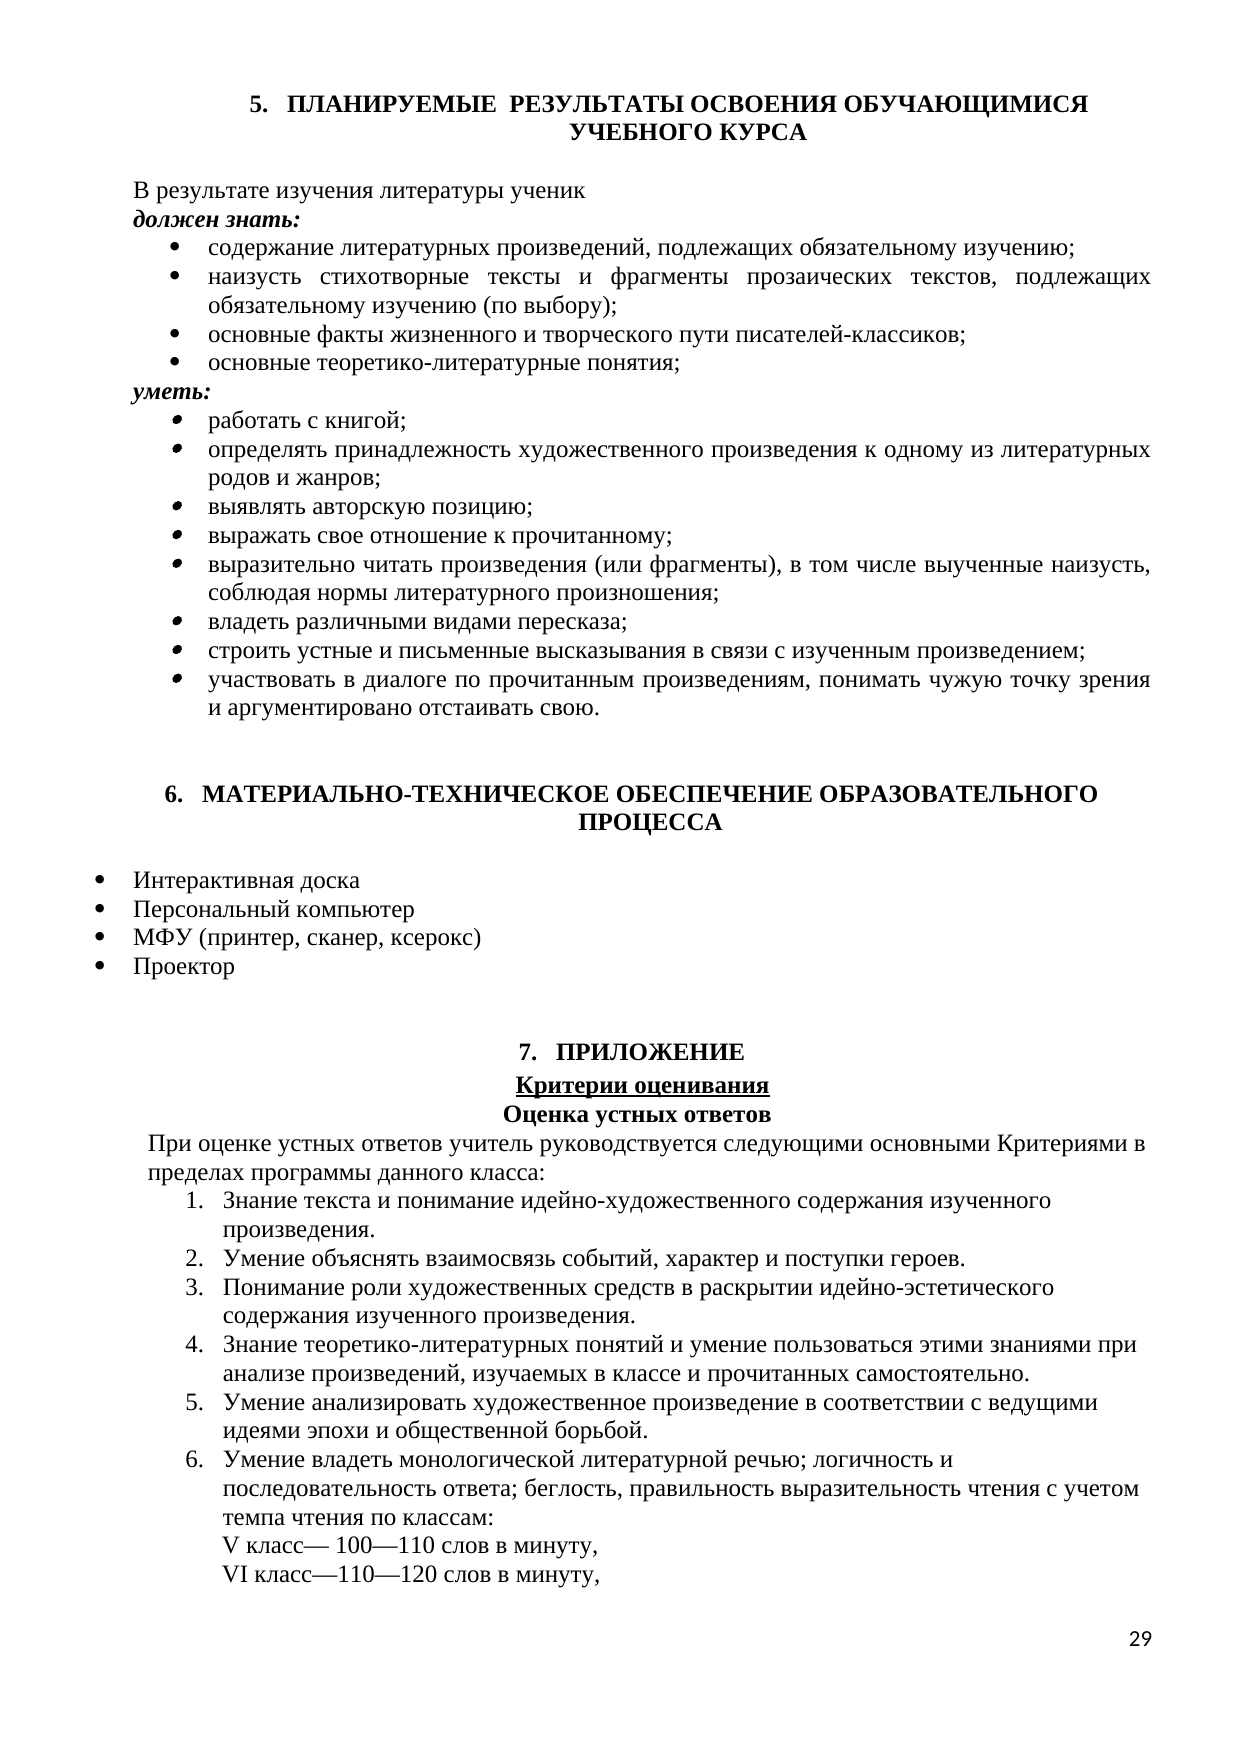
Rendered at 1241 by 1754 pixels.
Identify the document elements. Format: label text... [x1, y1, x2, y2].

list работать с книгой; [170, 405, 1152, 434]
list содержание литературных произведений, подлежащих обязательному изучению; [170, 232, 1152, 261]
list основные факты жизненного и творческого пути писателей-классиков; [170, 319, 1152, 347]
list Проектор [95, 951, 1152, 980]
list Умение анализировать художественное произведение в соответствии с ведущими идеями эпохи и общественной борьбой. [185, 1387, 1152, 1444]
list участвовать в диалоге по прочитанным произведениям, понимать чужую точку зрения и аргументировано отстаивать свою. [170, 664, 1152, 721]
list выразительно читать произведения (или фрагменты), в том числе выученные наизусть, соблюдая нормы литературного произношения; [170, 549, 1152, 606]
text При оценке устных ответов учитель руководствуется следующими основными Критериями в пределах программы данного класса: [148, 1128, 1152, 1185]
text должен знать: [133, 204, 1152, 232]
text В результате изучения литературы ученик [133, 175, 1152, 204]
list Критерии оценивания [133, 1070, 1152, 1099]
list выражать свое отношение к прочитанному; [170, 520, 1152, 549]
list владеть различными видами пересказа; [170, 606, 1152, 635]
list Персональный компьютер [95, 894, 1152, 922]
text V класс— 100—110 слов в минуту, [222, 1530, 1152, 1559]
list основные теоретико-литературные понятия; [170, 347, 1152, 376]
list Знание текста и понимание идейно-художественного содержания изученного произведения. [185, 1185, 1152, 1243]
list Интерактивная доска [95, 865, 1152, 894]
text VI класс—110—120 слов в минуту, [222, 1559, 1152, 1588]
list наизусть стихотворные тексты и фрагменты прозаических текстов, подлежащих обязательному изучению (по выбору); [170, 261, 1152, 319]
text Оценка устных ответов [148, 1099, 1152, 1128]
list ПЛАНИРУЕМЫЕ РЕЗУЛЬТАТЫ ОСВОЕНИЯ ОБУЧАЮЩИМИСЯ УЧЕБНОГО КУРСА [186, 89, 1152, 146]
list МФУ (принтер, сканер, ксерокс) [95, 922, 1152, 951]
list Понимание роли художественных средств в раскрытии идейно-эстетического содержания изученного произведения. [185, 1272, 1152, 1329]
text уметь: [133, 376, 1152, 405]
list МАТЕРИАЛЬНО-ТЕХНИЧЕСКОЕ ОБЕСПЕЧЕНИЕ ОБРАЗОВАТЕЛЬНОГО ПРОЦЕССА [111, 779, 1152, 836]
list ПРИЛОЖЕНИЕ [111, 1037, 1152, 1066]
list строить устные и письменные высказывания в связи с изученным произведением; [170, 635, 1152, 664]
list Умение объяснять взаимосвязь событий, характер и поступки героев. [185, 1243, 1152, 1272]
list Умение владеть монологической литературной речью; логичность и последовательность ответа; беглость, правильность выразительность чтения с учетом темпа чтения по классам: [185, 1444, 1152, 1530]
list определять принадлежность художественного произведения к одному из литературных родов и жанров; [170, 434, 1152, 491]
list Знание теоретико-литературных понятий и умение пользоваться этими знаниями при анализе произведений, изучаемых в классе и прочитанных самостоятельно. [185, 1329, 1152, 1387]
list выявлять авторскую позицию; [170, 491, 1152, 520]
